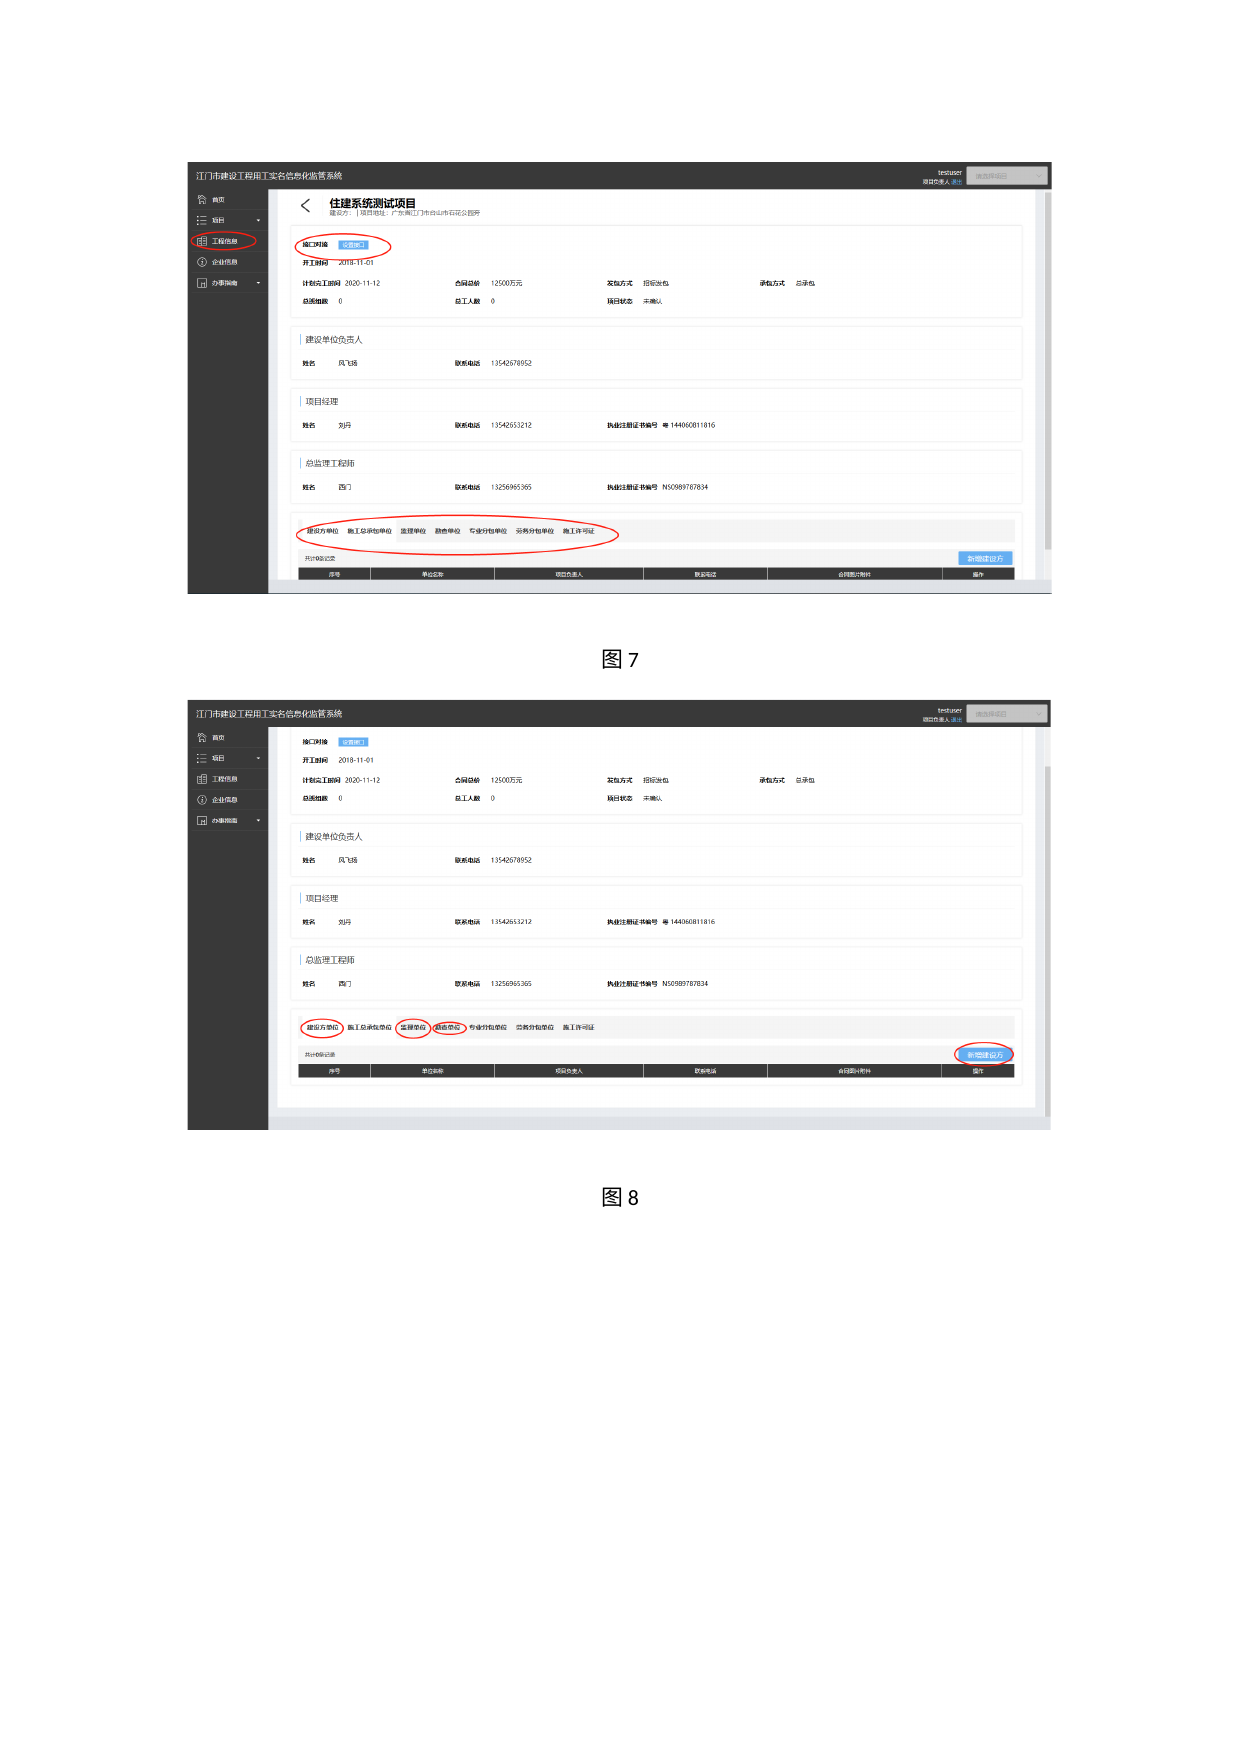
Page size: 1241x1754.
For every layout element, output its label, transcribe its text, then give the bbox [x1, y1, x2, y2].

picture [187, 162, 1052, 594]
text 图8 [187, 1179, 1053, 1212]
picture [187, 699, 1051, 1130]
text 图7 [187, 642, 1053, 674]
